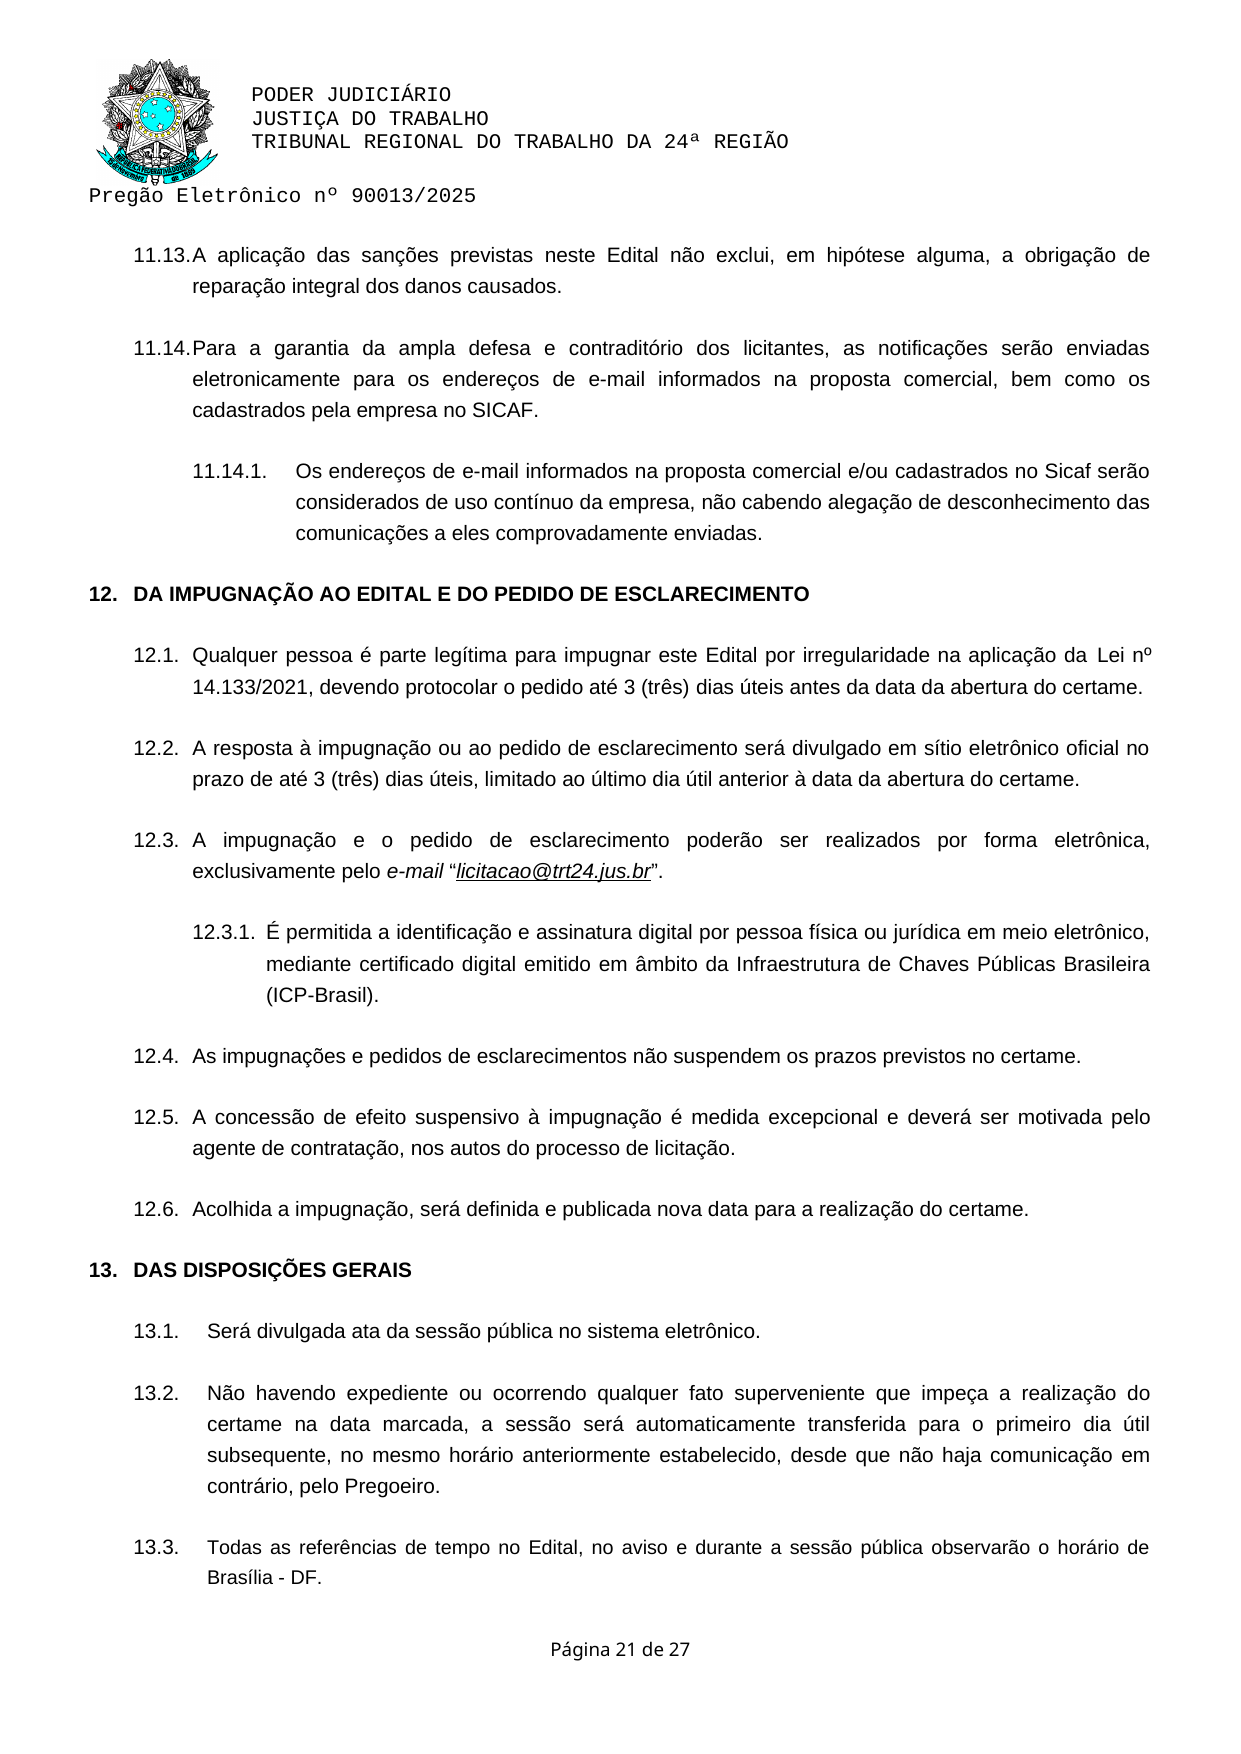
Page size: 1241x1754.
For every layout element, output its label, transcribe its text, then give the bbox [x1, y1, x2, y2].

text DAS DISPOSIÇÕES GERAIS [89, 1258, 1152, 1282]
picture [96, 59, 220, 186]
text Não havendo expediente ou ocorrendo qualquer fato superveniente que impeça a realização do certame na data marcada, a sessão será automaticamente transferida para o primeiro dia útil subsequente, no mesmo horário anteriormente estabelecido, desde que não haja comunicação em contrário, pelo Pregoeiro. [133, 1381, 1152, 1498]
text A resposta à impugnação ou ao pedido de esclarecimento será divulgado em sítio eletrônico oficial no prazo de até 3 (três) dias úteis, limitado ao último dia útil anterior à data da abertura do certame. [133, 736, 1152, 791]
text Todas as referências de tempo no Edital, no aviso e durante a sessão pública observarão o horário de Brasília - DF. [133, 1535, 1152, 1588]
text Para a garantia da ampla defesa e contraditório dos licitantes, as notificações serão enviadas eletronicamente para os endereços de e-mail informados na proposta comercial, bem como os cadastrados pela empresa no SICAF. [133, 335, 1152, 422]
text DA IMPUGNAÇÃO AO EDITAL E DO PEDIDO DE ESCLARECIMENTO [89, 582, 1152, 606]
text Acolhida a impugnação, será definida e publicada nova data para a realização do certame. [133, 1197, 1152, 1221]
text Qualquer pessoa é parte legítima para impugnar este Edital por irregularidade na aplicação da Lei nº 14.133/2021, devendo protocolar o pedido até 3 (três) dias úteis antes da data da abertura do certame. [133, 643, 1152, 698]
text A impugnação e o pedido de esclarecimento poderão ser realizados por forma eletrônica, exclusivamente pelo e-mail “licitacao@trt24.jus.br”. [133, 828, 1152, 883]
list Os endereços de e-mail informados na proposta comercial e/ou cadastrados no Sicaf serão considerados de uso contínuo da empresa, não cabendo alegação de desconhecimento das comunicações a eles comprovadamente enviadas. [192, 459, 1152, 545]
list É permitida a identificação e assinatura digital por pessoa física ou jurídica em meio eletrônico, mediante certificado digital emitido em âmbito da Infraestrutura de Chaves Públicas Brasileira (ICP-Brasil). [192, 920, 1152, 1006]
text A concessão de efeito suspensivo à impugnação é medida excepcional e deverá ser motivada pelo agente de contratação, nos autos do processo de licitação. [133, 1105, 1152, 1160]
text A aplicação das sanções previstas neste Edital não exclui, em hipótese alguma, a obrigação de reparação integral dos danos causados. [133, 243, 1152, 298]
text Será divulgada ata da sessão pública no sistema eletrônico. [133, 1319, 1152, 1343]
text As impugnações e pedidos de esclarecimentos não suspendem os prazos previstos no certame. [133, 1044, 1152, 1068]
